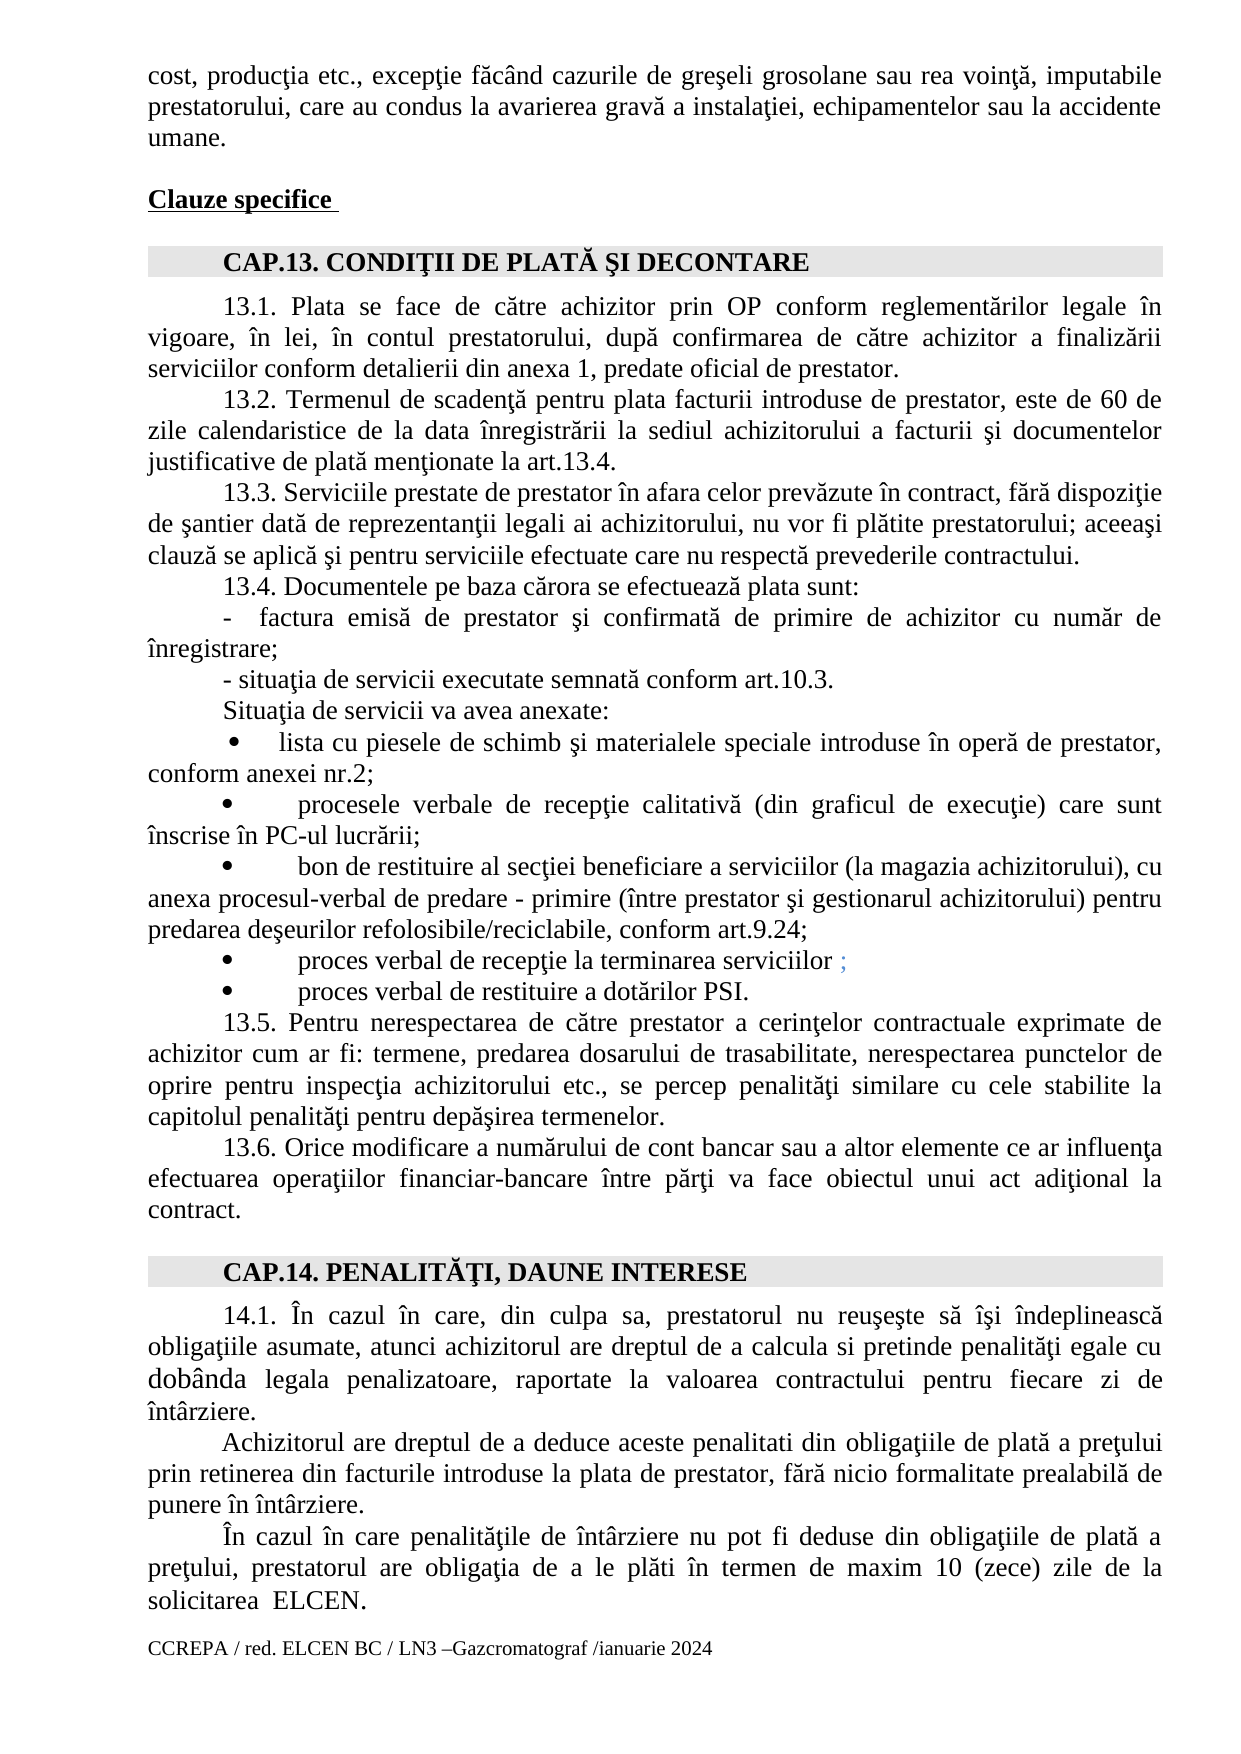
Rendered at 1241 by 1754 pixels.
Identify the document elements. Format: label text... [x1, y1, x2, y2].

text Clauze specifice [148, 184, 1163, 215]
list lista cu piesele de schimb şi materialele speciale introduse în operă de prestator, conform anexei nr.2; [148, 726, 1163, 788]
text Achizitorul are dreptul de a deduce aceste penalitati din obligaţiile de plată a preţului prin retinerea din facturile introduse la plata de prestator, fără nicio formalitate prealabilă de punere în întârziere. [148, 1426, 1163, 1520]
list proces verbal de restituire a dotărilor PSI. [148, 975, 1163, 1006]
text - situaţia de servicii executate semnată conform art.10.3. [148, 663, 1163, 694]
text - factura emisă de prestator şi confirmată de primire de achizitor cu număr de înregistrare; [148, 601, 1163, 663]
text 13.6. Orice modificare a numărului de cont bancar sau a altor elemente ce ar influenţa efectuarea operaţiilor financiar-bancare între părţi va face obiectul unui act adiţional la contract. [148, 1131, 1163, 1224]
text 13.3. Serviciile prestate de prestator în afara celor prevăzute în contract, fără dispoziţie de şantier dată de reprezentanţii legali ai achizitorului, nu vor fi plătite prestatorului; aceeaşi clauză se aplică şi pentru serviciile efectuate care nu respectă prevederile contractului. [148, 476, 1163, 570]
list procesele verbale de recepţie calitativă (din graficul de execuţie) care sunt înscrise în PC-ul lucrării; [148, 788, 1163, 850]
text 13.4. Documentele pe baza cărora se efectuează plata sunt: [148, 570, 1163, 601]
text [148, 59, 1163, 152]
text 14.1. În cazul în care, din culpa sa, prestatorul nu reuşeşte să îşi îndeplinească obligaţiile asumate, atunci achizitorul are dreptul de a calcula si pretinde penalităţi egale cu dobânda legala penalizatoare, raportate la valoarea contractului pentru fiecare zi de întârziere. [148, 1299, 1163, 1426]
list proces verbal de recepţie la terminarea serviciilor ; [148, 944, 1163, 975]
text În cazul în care penalităţile de întârziere nu pot fi deduse din obligaţiile de plată a preţului, prestatorul are obligaţia de a le plăti în termen de maxim 10 (zece) zile de la solicitarea ELCEN. [148, 1520, 1163, 1616]
text 13.1. Plata se face de către achizitor prin OP conform reglementărilor legale în vigoare, în lei, în contul prestatorului, după confirmarea de către achizitor a finalizării serviciilor conform detalierii din anexa 1, predate oficial de prestator. [148, 289, 1163, 383]
text 13.2. Termenul de scadenţă pentru plata facturii introduse de prestator, este de 60 de zile calendaristice de la data înregistrării la sediul achizitorului a facturii şi documentelor justificative de plată menţionate la art.13.4. [148, 383, 1163, 476]
subtitle CAP.13. CONDIŢII DE PLATĂ ŞI DECONTARE [148, 246, 1163, 277]
subtitle CAP.14. PENALITĂŢI, DAUNE INTERESE [148, 1256, 1163, 1287]
list bon de restituire al secţiei beneficiare a serviciilor (la magazia achizitorului), cu anexa procesul-verbal de predare - primire (între prestator şi gestionarul achizitorului) pentru predarea deşeurilor refolosibile/reciclabile, conform art.9.24; [148, 850, 1163, 944]
text Situaţia de servicii va avea anexate: [148, 694, 1163, 726]
text 13.5. Pentru nerespectarea de către prestator a cerinţelor contractuale exprimate de achizitor cum ar fi: termene, predarea dosarului de trasabilitate, nerespectarea punctelor de oprire pentru inspecţia achizitorului etc., se percep penalităţi similare cu cele stabilite la capitolul penalităţi pentru depăşirea termenelor. [148, 1006, 1163, 1131]
